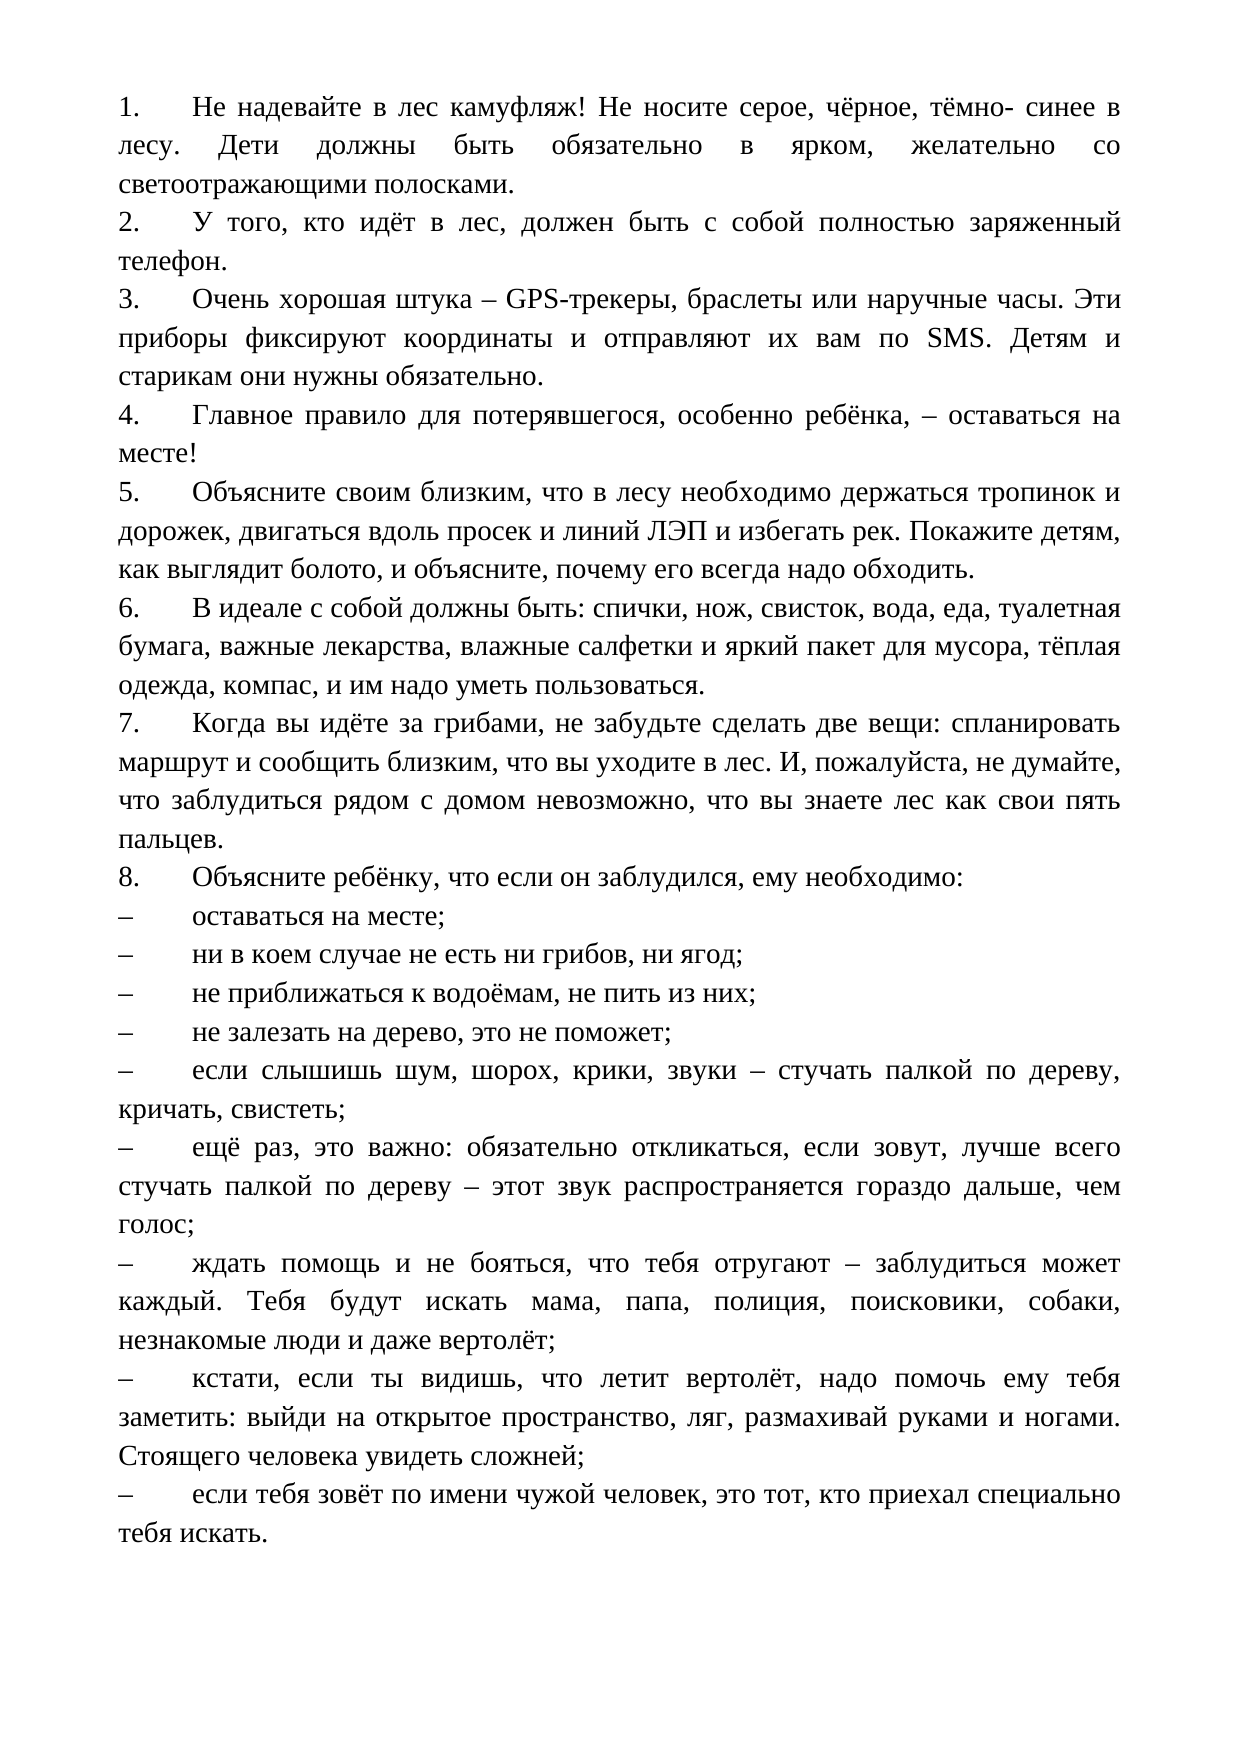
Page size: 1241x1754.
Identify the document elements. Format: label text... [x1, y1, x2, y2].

text – ещё раз, это важно: обязательно откликаться, если зовут, лучше всего стучать палкой по дереву – этот звук распространяется гораздо дальше, чем голос; [118, 1129, 1122, 1240]
text 7. Когда вы идёте за грибами, не забудьте сделать две вещи: спланировать маршрут и сообщить близким, что вы уходите в лес. И, пожалуйста, не думайте, что заблудиться рядом с домом невозможно, что вы знаете лес как свои пять пальцев. [118, 705, 1122, 854]
text – не приближаться к водоёмам, не пить из них; [118, 975, 1122, 1009]
text – ни в коем случае не есть ни грибов, ни ягод; [118, 937, 1122, 970]
text 8. Объясните ребёнку, что если он заблудился, ему необходимо: [118, 859, 1122, 893]
text – если тебя зовёт по имени чужой человек, это тот, кто приехал специально тебя искать. [118, 1476, 1122, 1548]
text 1. Не надевайте в лес камуфляж! Не носите серое, чёрное, тёмно- синее в лесу. Дети должны быть обязательно в ярком, желательно со светоотражающими полосками. [118, 89, 1122, 199]
text – если слышишь шум, шорох, крики, звуки – стучать палкой по дереву, кричать, свистеть; [118, 1052, 1122, 1124]
text – ждать помощь и не бояться, что тебя отругают – заблудиться может каждый. Тебя будут искать мама, папа, полиция, поисковики, собаки, незнакомые люди и даже вертолёт; [118, 1245, 1122, 1356]
text 4. Главное правило для потерявшегося, особенно ребёнка, – оставаться на месте! [118, 397, 1122, 469]
text 5. Объясните своим близким, что в лесу необходимо держаться тропинок и дорожек, двигаться вдоль просек и линий ЛЭП и избегать рек. Покажите детям, как выглядит болото, и объясните, почему его всегда надо обходить. [118, 474, 1122, 585]
text 2. У того, кто идёт в лес, должен быть с собой полностью заряженный телефон. [118, 204, 1122, 276]
text 6. В идеале с собой должны быть: спички, нож, свисток, вода, еда, туалетная бумага, важные лекарства, влажные салфетки и яркий пакет для мусора, тёплая одежда, компас, и им надо уметь пользоваться. [118, 590, 1122, 700]
text – не залезать на дерево, это не поможет; [118, 1014, 1122, 1047]
text – оставаться на месте; [118, 898, 1122, 932]
text – кстати, если ты видишь, что летит вертолёт, надо помочь ему тебя заметить: выйди на открытое пространство, ляг, размахивай руками и ногами. Стоящего человека увидеть сложней; [118, 1361, 1122, 1471]
text 3. Очень хорошая штука – GPS-трекеры, браслеты или наручные часы. Эти приборы фиксируют координаты и отправляют их вам по SMS. Детям и старикам они нужны обязательно. [118, 281, 1122, 392]
